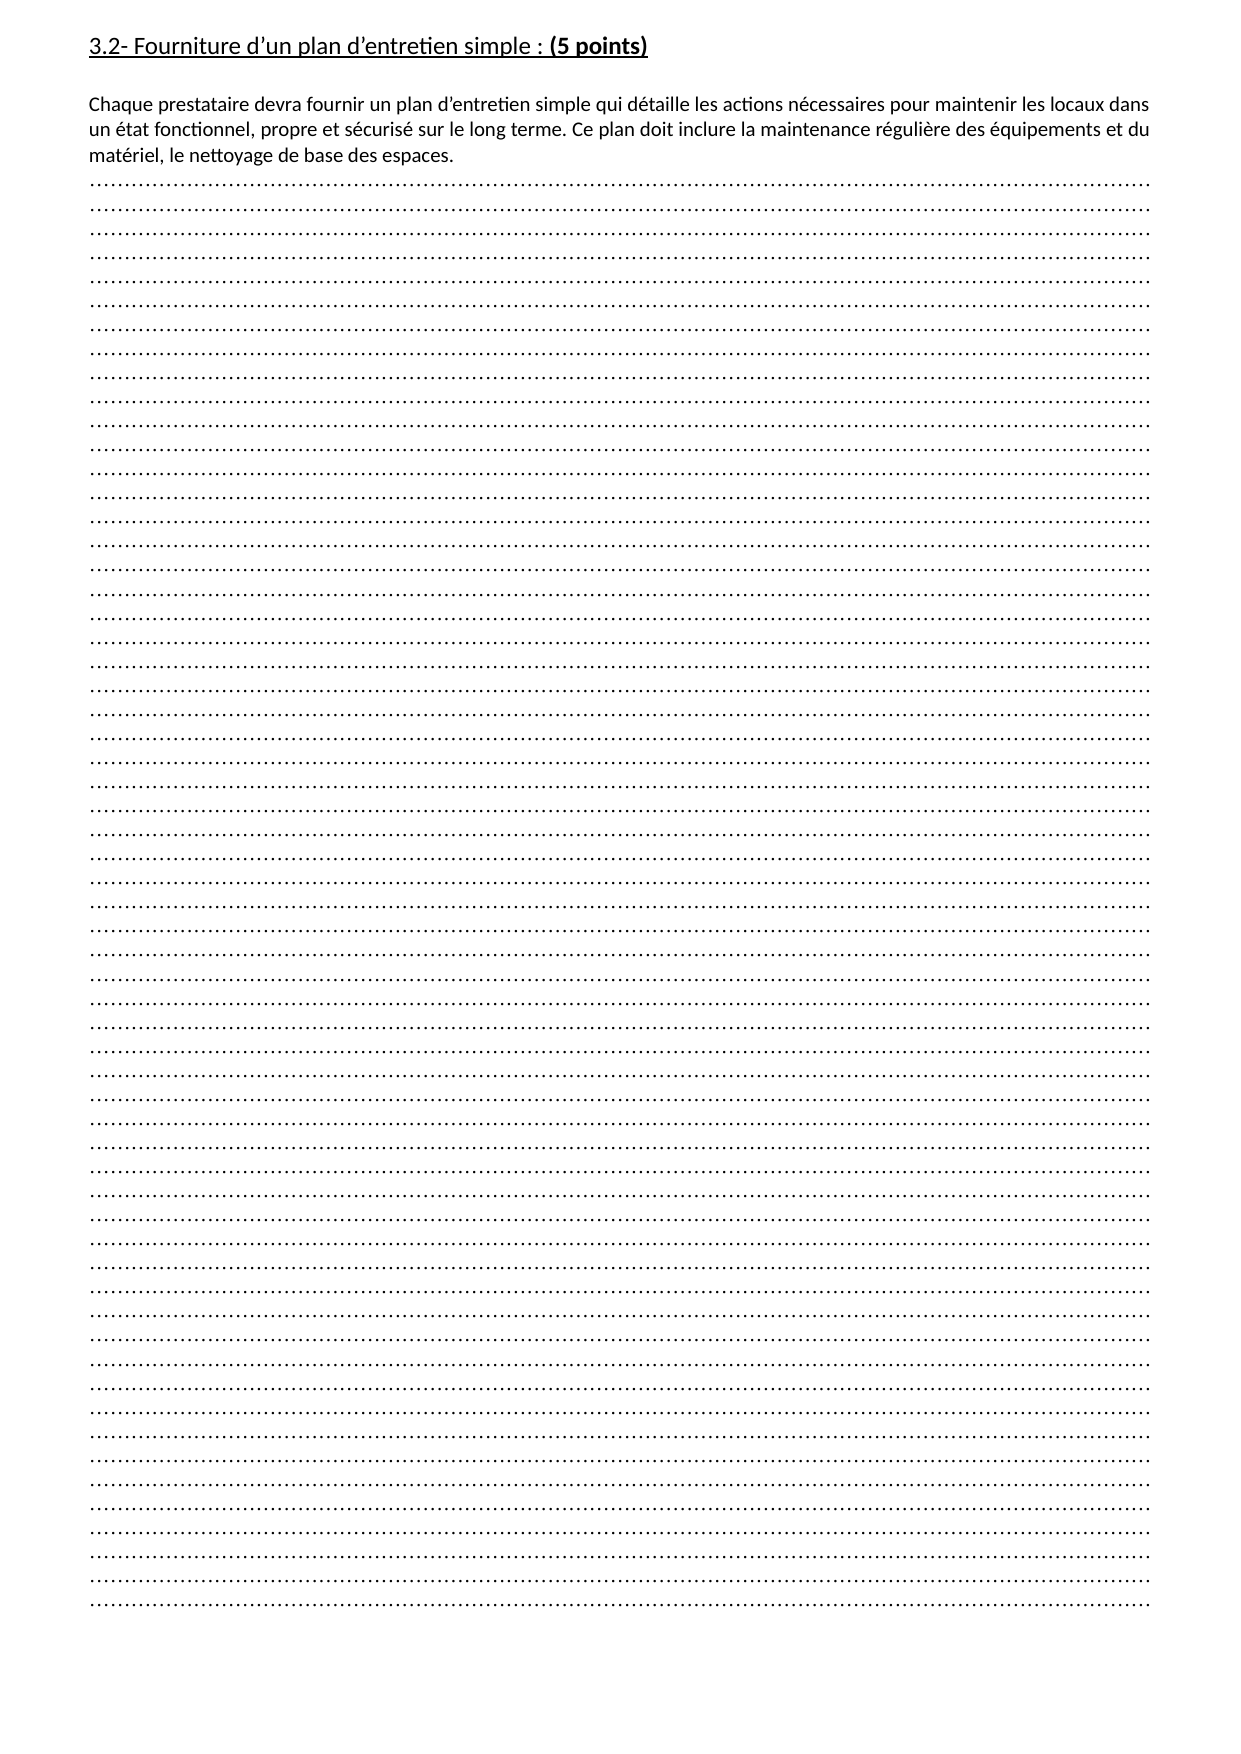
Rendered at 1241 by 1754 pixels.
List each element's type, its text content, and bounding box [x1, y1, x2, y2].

text ……………………………………………………………………………………………………………………………………………………………………………………………………………………………………………………………………………………………………………………………………………………………………………………………………………………………………………………………………………………………………………………………………………………………………………………………………………………………………………………………………………………………………………………………………………………………………………………………………………………………………………… [89, 1419, 1152, 1563]
text Chaque prestataire devra fournir un plan d’entretien simple qui détaille les actions nécessaires pour maintenir les locaux dans un état fonctionnel, propre et sécurisé sur le long terme. Ce plan doit inclure la maintenance régulière des équipements et du matériel, le nettoyage de base des espaces. [89, 91, 1152, 167]
text ……………………………………………………………………………………………………………………………………………………………………………………………………………………………………………………………………………… [89, 1563, 1152, 1611]
text ……………………………………………………………………………………………………………………………………………………………………………………………………………………………………………………………………………………………………………………………………………………………………………………………………………………………………………………………………………………………………………………………………………………………… [89, 937, 1152, 1034]
text ……………………………………………………………………………………………………………………………………………………………………………………………………………………………………………………………………………………………………………………………………………………………………………………………………………………………………………………………………………………………………………………………………………………………… [89, 408, 1152, 504]
text ……………………………………………………………………………………………………………………………………………………………………………………………………………………………………………………………………………………………………………………………………………………………………………………………………………………………………………………………………………………………………………………………………………………………………………………………………………………………………………………………………………………………………………………………………………………………………………………………………………………………………………………………………………………………………………………………………………………………………………………………………………………………………………………………………………………………………………………………………………………………………………………………………………………………………………………………………………………………………………………………………………………………………………………………………………… [89, 167, 1152, 408]
text ……………………………………………………………………………………………………………………………………………………………………………………………………………………………………………………………………………………………………………………………………………………………………………………………………………………………………………………………………………………………………………………………………………………………………………………………………………………………………………………………………………………………………………………………………………………………………………………………………………………………………………………………………………………………………………………………………………………………………………………………………………………………………………………………………………………………………………………………………………………………………………………………………………………………………………………………………………………………………………………………………………………………………………………………………………… [89, 697, 1152, 937]
text 3.2- Fourniture d’un plan d’entretien simple : (5 points) [89, 30, 1152, 61]
